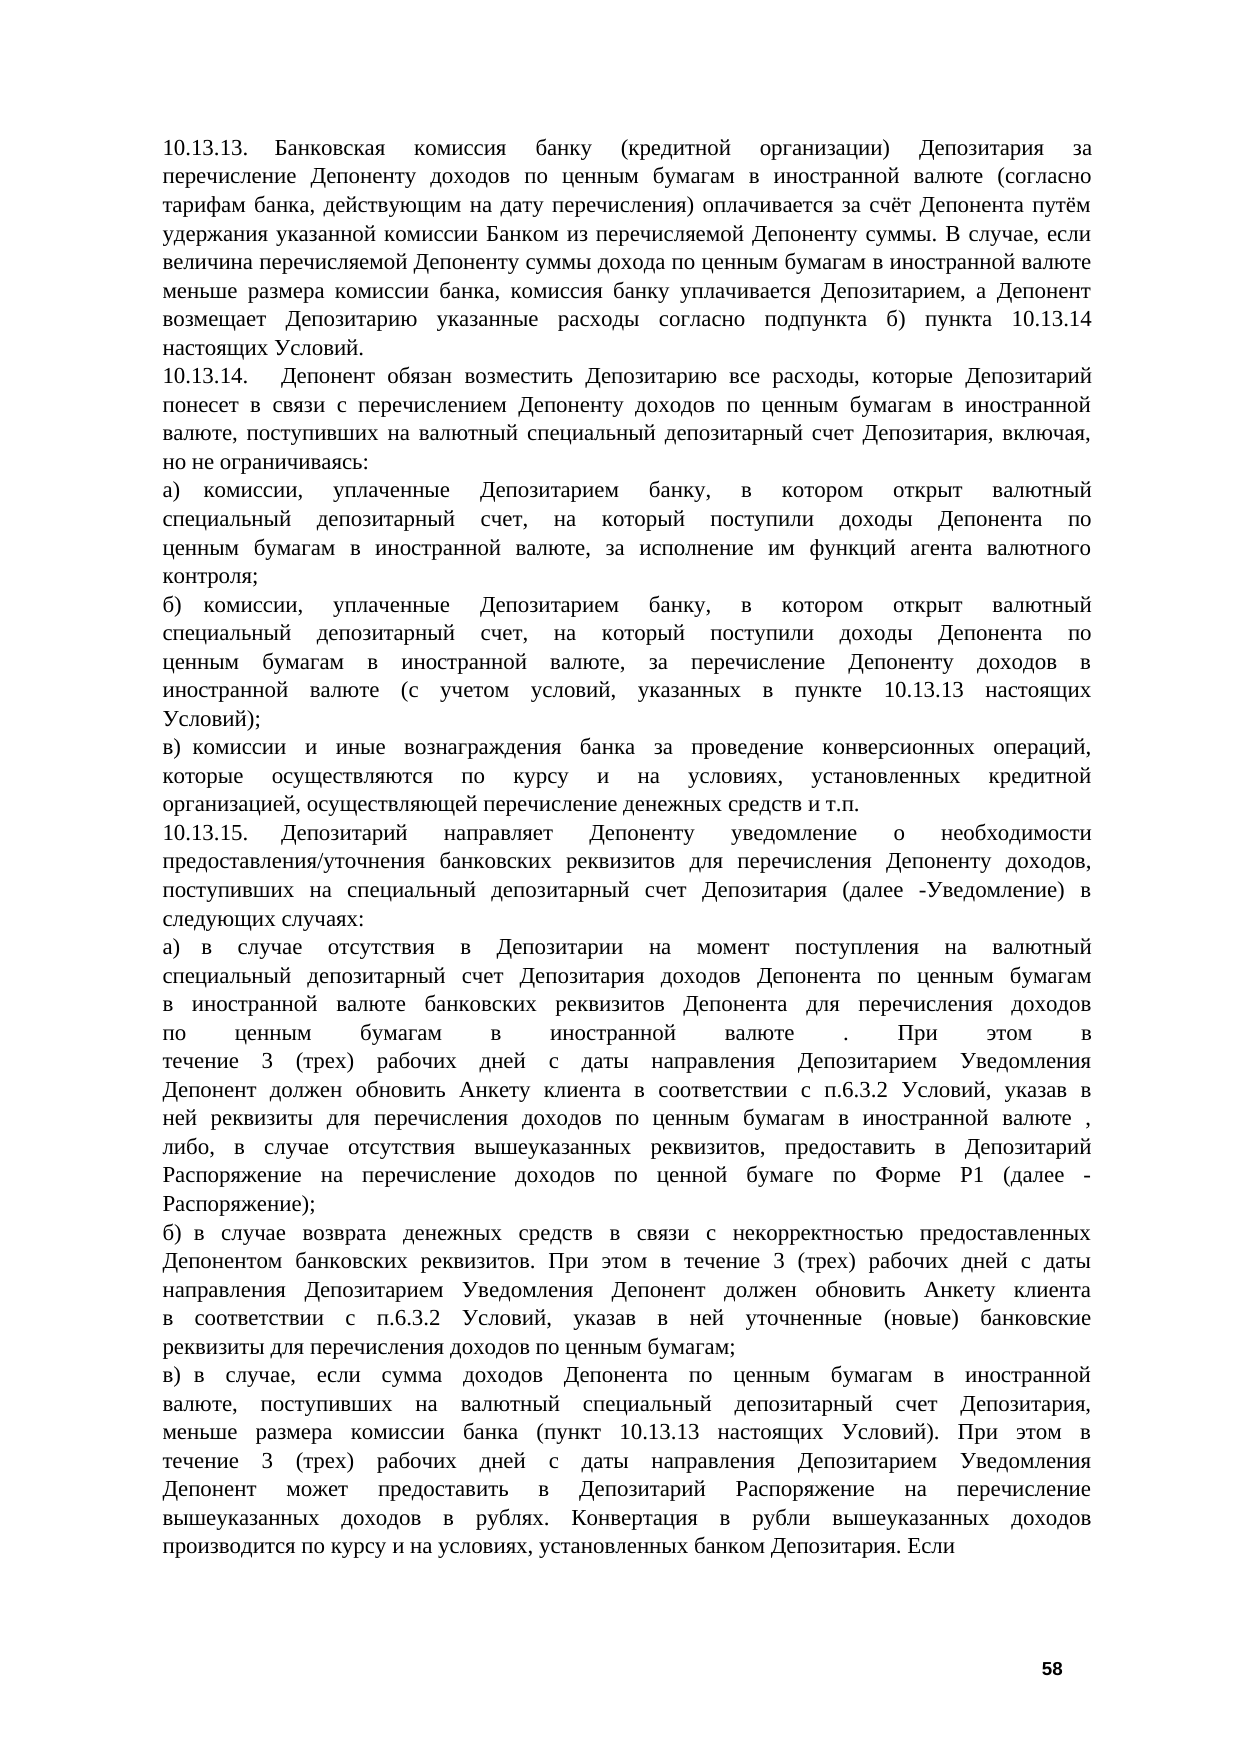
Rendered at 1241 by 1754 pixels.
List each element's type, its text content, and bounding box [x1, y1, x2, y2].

text б) в случае возврата денежных средств в связи с некорректностью предоставленных Депонентом банковских реквизитов. При этом в течение 3 (трех) рабочих дней с даты направления Депозитарием Уведомления Депонент должен обновить Анкету клиента в соответствии с п.6.3.2 Условий, указав в ней уточненные (новые) банковские реквизиты для перечисления доходов по ценным бумагам; [162, 1217, 1092, 1360]
list Банковская комиссия банку (кредитной организации) Депозитария за перечисление Депоненту доходов по ценным бумагам в иностранной валюте (согласно тарифам банка, действующим на дату перечисления) оплачивается за счёт Депонента путём удержания указанной комиссии Банком из перечисляемой Депоненту суммы. В случае, если величина перечисляемой Депоненту суммы дохода по ценным бумагам в иностранной валюте меньше размера комиссии банка, комиссия банку уплачивается Депозитарием, а Депонент возмещает Депозитарию указанные расходы согласно подпункта б) пункта 10.13.14 настоящих Условий. [162, 132, 1093, 361]
text а) в случае отсутствия в Депозитарии на момент поступления на валютный специальный депозитарный счет Депозитария доходов Депонента по ценным бумагам в иностранной валюте банковских реквизитов Депонента для перечисления доходов по ценным бумагам в иностранной валюте . При этом в течение 3 (трех) рабочих дней с даты направления Депозитарием Уведомления Депонент должен обновить Анкету клиента в соответствии с п.6.3.2 Условий, указав в ней реквизиты для перечисления доходов по ценным бумагам в иностранной валюте , либо, в случае отсутствия вышеуказанных реквизитов, предоставить в Депозитарий Распоряжение на перечисление доходов по ценной бумаге по Форме Р1 (далее - Распоряжение); [162, 932, 1093, 1217]
list Депозитарий направляет Депоненту уведомление о необходимости предоставления/уточнения банковских реквизитов для перечисления Депоненту доходов, поступивших на специальный депозитарный счет Депозитария (далее -Уведомление) в следующих случаях: [162, 817, 1093, 932]
text в) комиссии и иные вознаграждения банка за проведение конверсионных операций, которые осуществляются по курсу и на условиях, установленных кредитной организацией, осуществляющей перечисление денежных средств и т.п. [162, 732, 1093, 817]
text в) в случае, если сумма доходов Депонента по ценным бумагам в иностранной валюте, поступивших на валютный специальный депозитарный счет Депозитария, меньше размера комиссии банка (пункт 10.13.13 настоящих Условий). При этом в течение 3 (трех) рабочих дней с даты направления Депозитарием Уведомления Депонент может предоставить в Депозитарий Распоряжение на перечисление вышеуказанных доходов в рублях. Конвертация в рубли вышеуказанных доходов производится по курсу и на условиях, установленных банком Депозитария. Если [162, 1360, 1092, 1559]
text б) комиссии, уплаченные Депозитарием банку, в котором открыт валютный специальный депозитарный счет, на который поступили доходы Депонента по ценным бумагам в иностранной валюте, за перечисление Депоненту доходов в иностранной валюте (с учетом условий, указанных в пункте 10.13.13 настоящих Условий); [162, 589, 1093, 732]
list Депонент обязан возместить Депозитарию все расходы, которые Депозитарий понесет в связи с перечислением Депоненту доходов по ценным бумагам в иностранной валюте, поступивших на валютный специальный депозитарный счет Депозитария, включая, но не ограничиваясь: [162, 361, 1093, 475]
text а) комиссии, уплаченные Депозитарием банку, в котором открыт валютный специальный депозитарный счет, на который поступили доходы Депонента по ценным бумагам в иностранной валюте, за исполнение им функций агента валютного контроля; [162, 475, 1093, 589]
